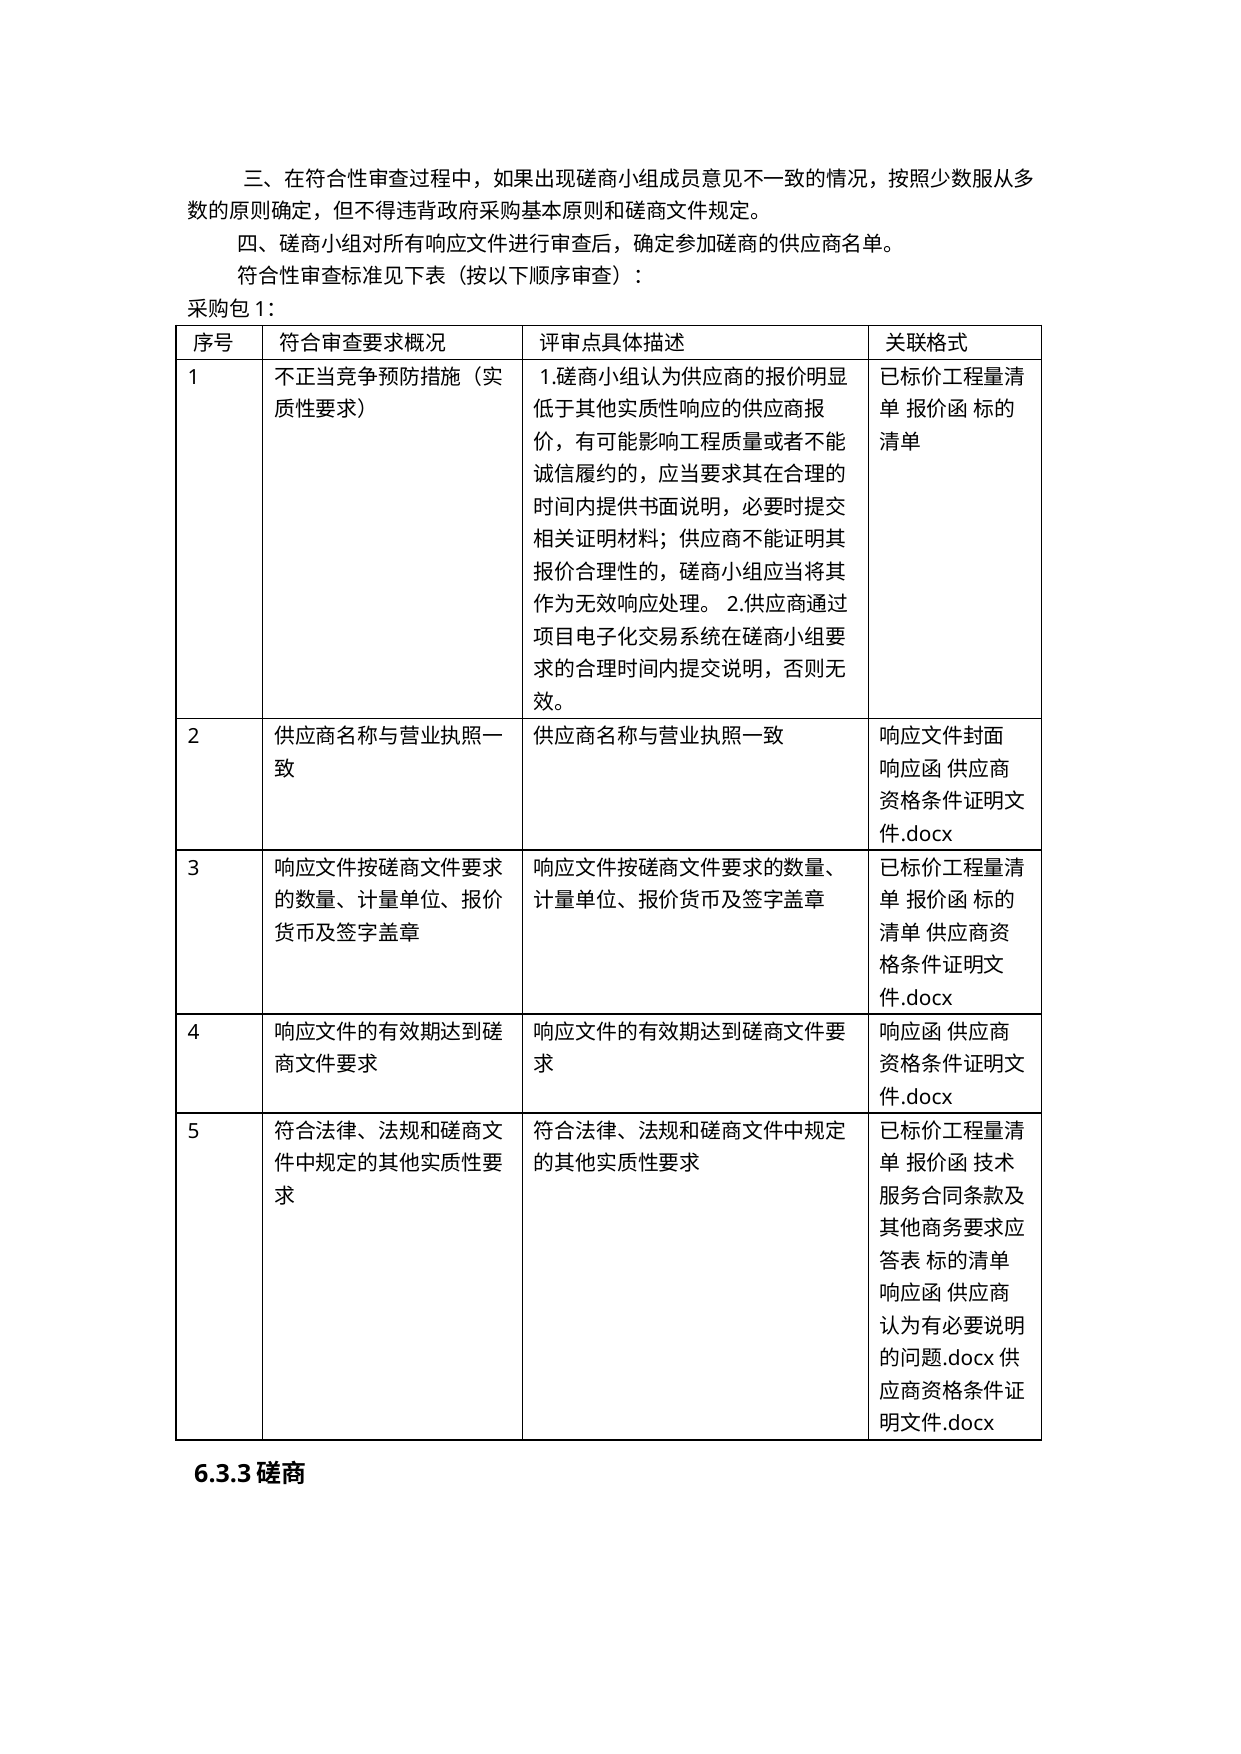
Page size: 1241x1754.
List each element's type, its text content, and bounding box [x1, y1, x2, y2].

table_cell 响应文件按磋商文件要求的数量、计量单位、报价货币及签字盖章 [263, 851, 522, 1013]
table_cell 响应文件封面 响应函 供应商资格条件证明文件.docx [869, 719, 1041, 849]
table_header 关联格式 [869, 326, 1041, 358]
table_cell 响应文件的有效期达到磋商文件要求 [523, 1015, 868, 1112]
table_cell 不正当竞争预防措施（实质性要求） [263, 360, 522, 718]
table_header 序号 [177, 326, 262, 358]
table_cell 已标价工程量清单 报价函 技术服务合同条款及其他商务要求应答表 标的清单 响应函 供应商认为有必要说明的问题.docx 供应商资格条件证明文件.docx [869, 1114, 1041, 1439]
table_cell 4 [177, 1015, 262, 1112]
table_cell 符合法律、法规和磋商文件中规定的其他实质性要求 [263, 1114, 522, 1439]
table_cell 3 [177, 851, 262, 1013]
table_cell 响应文件按磋商文件要求的数量、计量单位、报价货币及签字盖章 [523, 851, 868, 1013]
table_cell 已标价工程量清单 报价函 标的清单 供应商资格条件证明文件.docx [869, 851, 1041, 1013]
text 四、磋商小组对所有响应文件进行审查后，确定参加磋商的供应商名单。 [187, 227, 1053, 259]
table_cell 1.磋商小组认为供应商的报价明显低于其他实质性响应的供应商报价，有可能影响工程质量或者不能诚信履约的，应当要求其在合理的时间内提供书面说明，必要时提交相关证明材料；供应商不能证明其报价合理性的，磋商小组应当将其作为无效响应处理。 2.供应商通过项目电子化交易系统在磋商小组要求的合理时间内提交说明，否则无效。 [523, 360, 868, 718]
table_cell 响应文件的有效期达到磋商文件要求 [263, 1015, 522, 1112]
table_header 评审点具体描述 [523, 326, 868, 358]
table_cell 供应商名称与营业执照一致 [523, 719, 868, 849]
table_header 符合审查要求概况 [263, 326, 522, 358]
table_cell 1 [177, 360, 262, 718]
table_cell 符合法律、法规和磋商文件中规定的其他实质性要求 [523, 1114, 868, 1439]
text 6.3.3磋商 [187, 1440, 1053, 1505]
text 三、在符合性审查过程中，如果出现磋商小组成员意见不一致的情况，按照少数服从多数的原则确定，但不得违背政府采购基本原则和磋商文件规定。 [187, 162, 1053, 227]
table_cell 供应商名称与营业执照一致 [263, 719, 522, 849]
table_cell 已标价工程量清单 报价函 标的清单 [869, 360, 1041, 718]
table_cell 响应函 供应商资格条件证明文件.docx [869, 1015, 1041, 1112]
text 采购包1： [187, 292, 1053, 324]
text 符合性审查标准见下表（按以下顺序审查）： [187, 259, 1053, 292]
table_cell 2 [177, 719, 262, 849]
table_cell 5 [177, 1114, 262, 1439]
